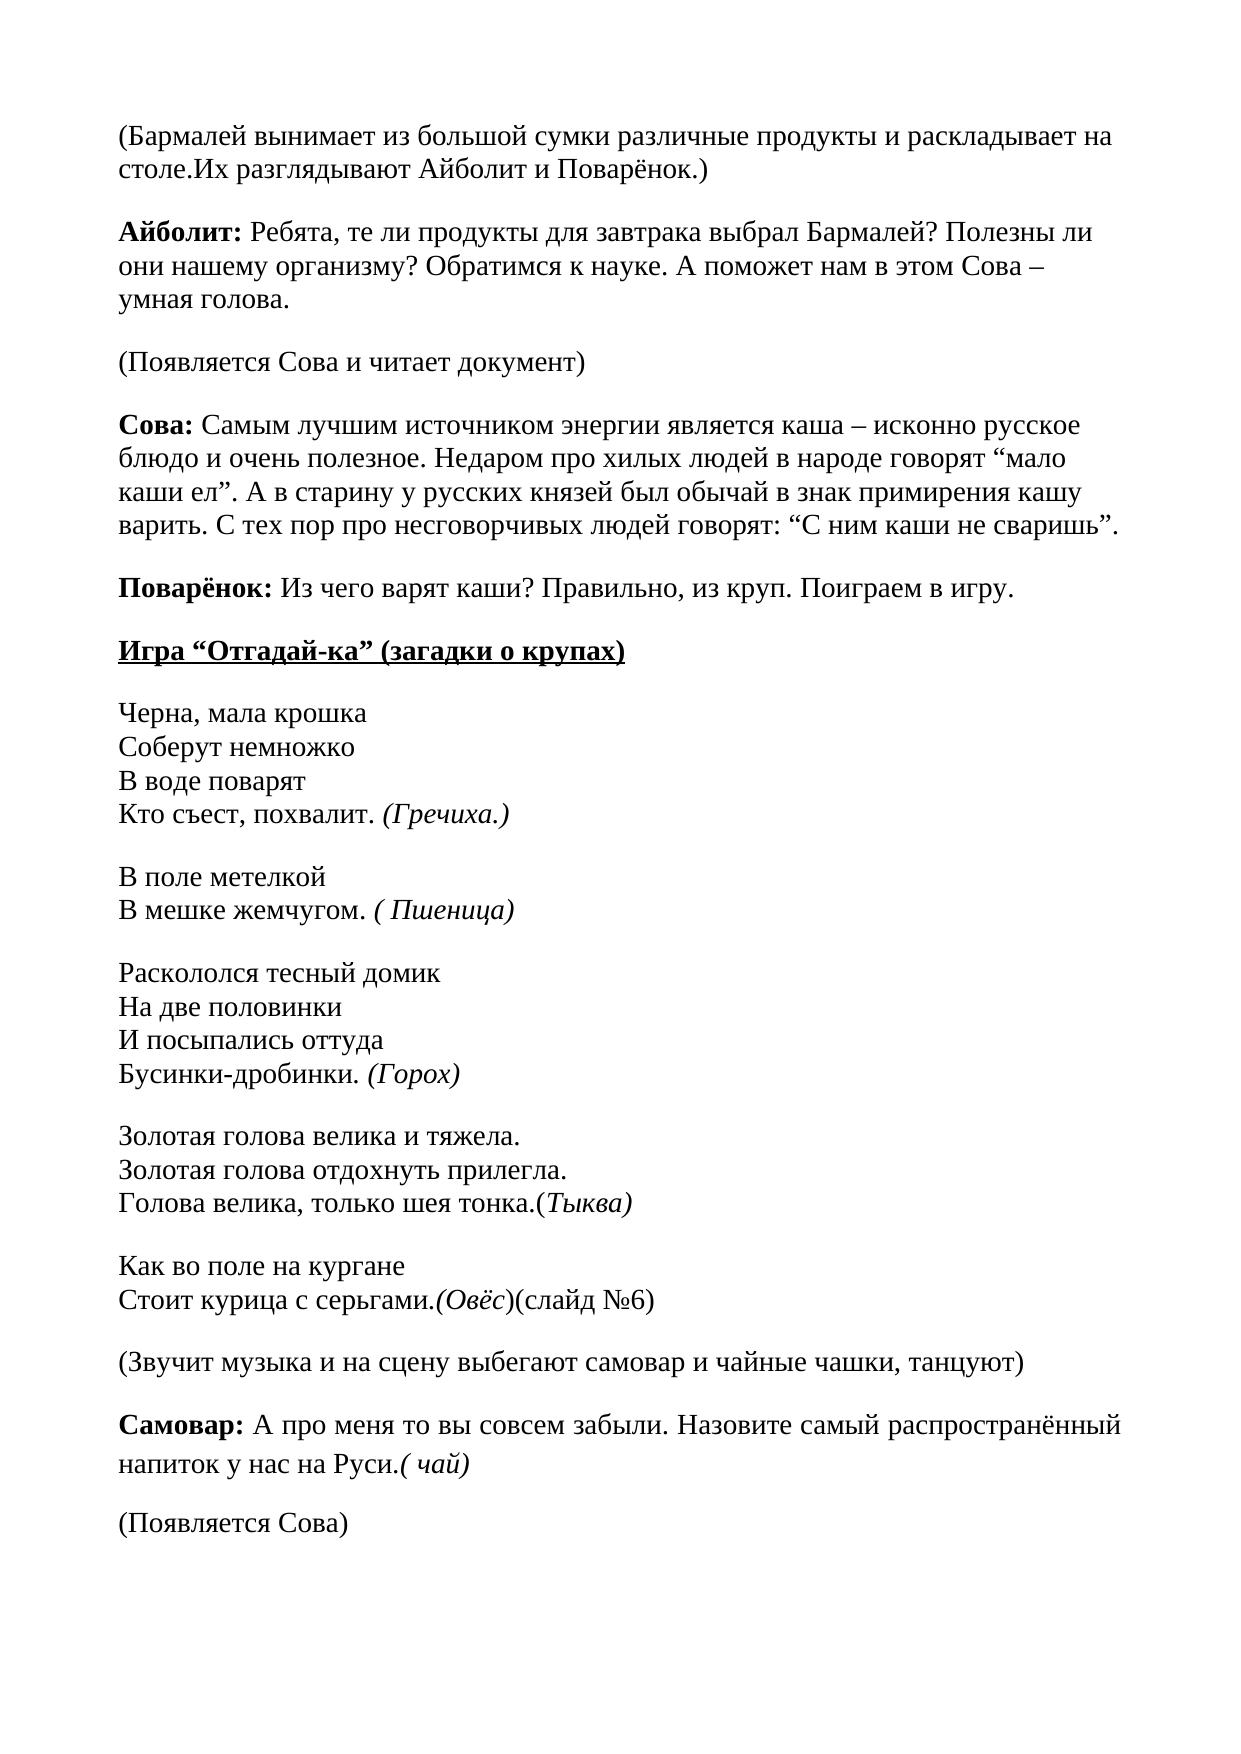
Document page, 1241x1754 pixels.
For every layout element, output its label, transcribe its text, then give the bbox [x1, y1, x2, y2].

text Золотая голова велика и тяжела. Золотая голова отдохнуть прилегла. Голова велика, только шея тонка.(Тыква) [118, 1118, 1122, 1219]
text Раскололся тесный домик На две половинки И посыпались оттуда Бусинки-дробинки. (Горох) [118, 955, 1122, 1089]
text Игра “Отгадай-ка” (загадки о крупах) [118, 633, 1122, 666]
text (Звучит музыка и на сцену выбегают самовар и чайные чашки, танцуют) [118, 1344, 1122, 1378]
text Поварёнок: Из чего варят каши? Правильно, из круп. Поиграем в игру. [118, 570, 1122, 604]
text Сова: Самым лучшим источником энергии является каша – исконно русское блюдо и очень полезное. Недаром про хилых людей в народе говорят “мало каши ел”. А в старину у русских князей был обычай в знак примирения кашу варить. С тех пор про несговорчивых людей говорят: “С ним каши не сваришь”. [118, 407, 1122, 541]
text Айболит: Ребята, те ли продукты для завтрака выбрал Бармалей? Полезны ли они нашему организму? Обратимся к науке. А поможет нам в этом Сова – умная голова. [118, 214, 1122, 315]
text (Появляется Сова) [118, 1505, 1122, 1539]
text (Появляется Сова и читает документ) [118, 344, 1122, 378]
text (Бармалей вынимает из большой сумки различные продукты и раскладывает на столе.Их разглядывают Айболит и Поварёнок.) [118, 118, 1122, 185]
text Как во поле на кургане Стоит курица с серьгами.(Овёс)(слайд №6) [118, 1248, 1122, 1315]
text Самовар: А про меня то вы совсем забыли. Назовите самый распространённый напиток у нас на Руси.( чай) [118, 1407, 1122, 1479]
text В поле метелкой В мешке жемчугом. ( Пшеница) [118, 859, 1122, 926]
text Черна, мала крошка Соберут немножко В воде поварят Кто съест, похвалит. (Гречиха.) [118, 696, 1122, 830]
